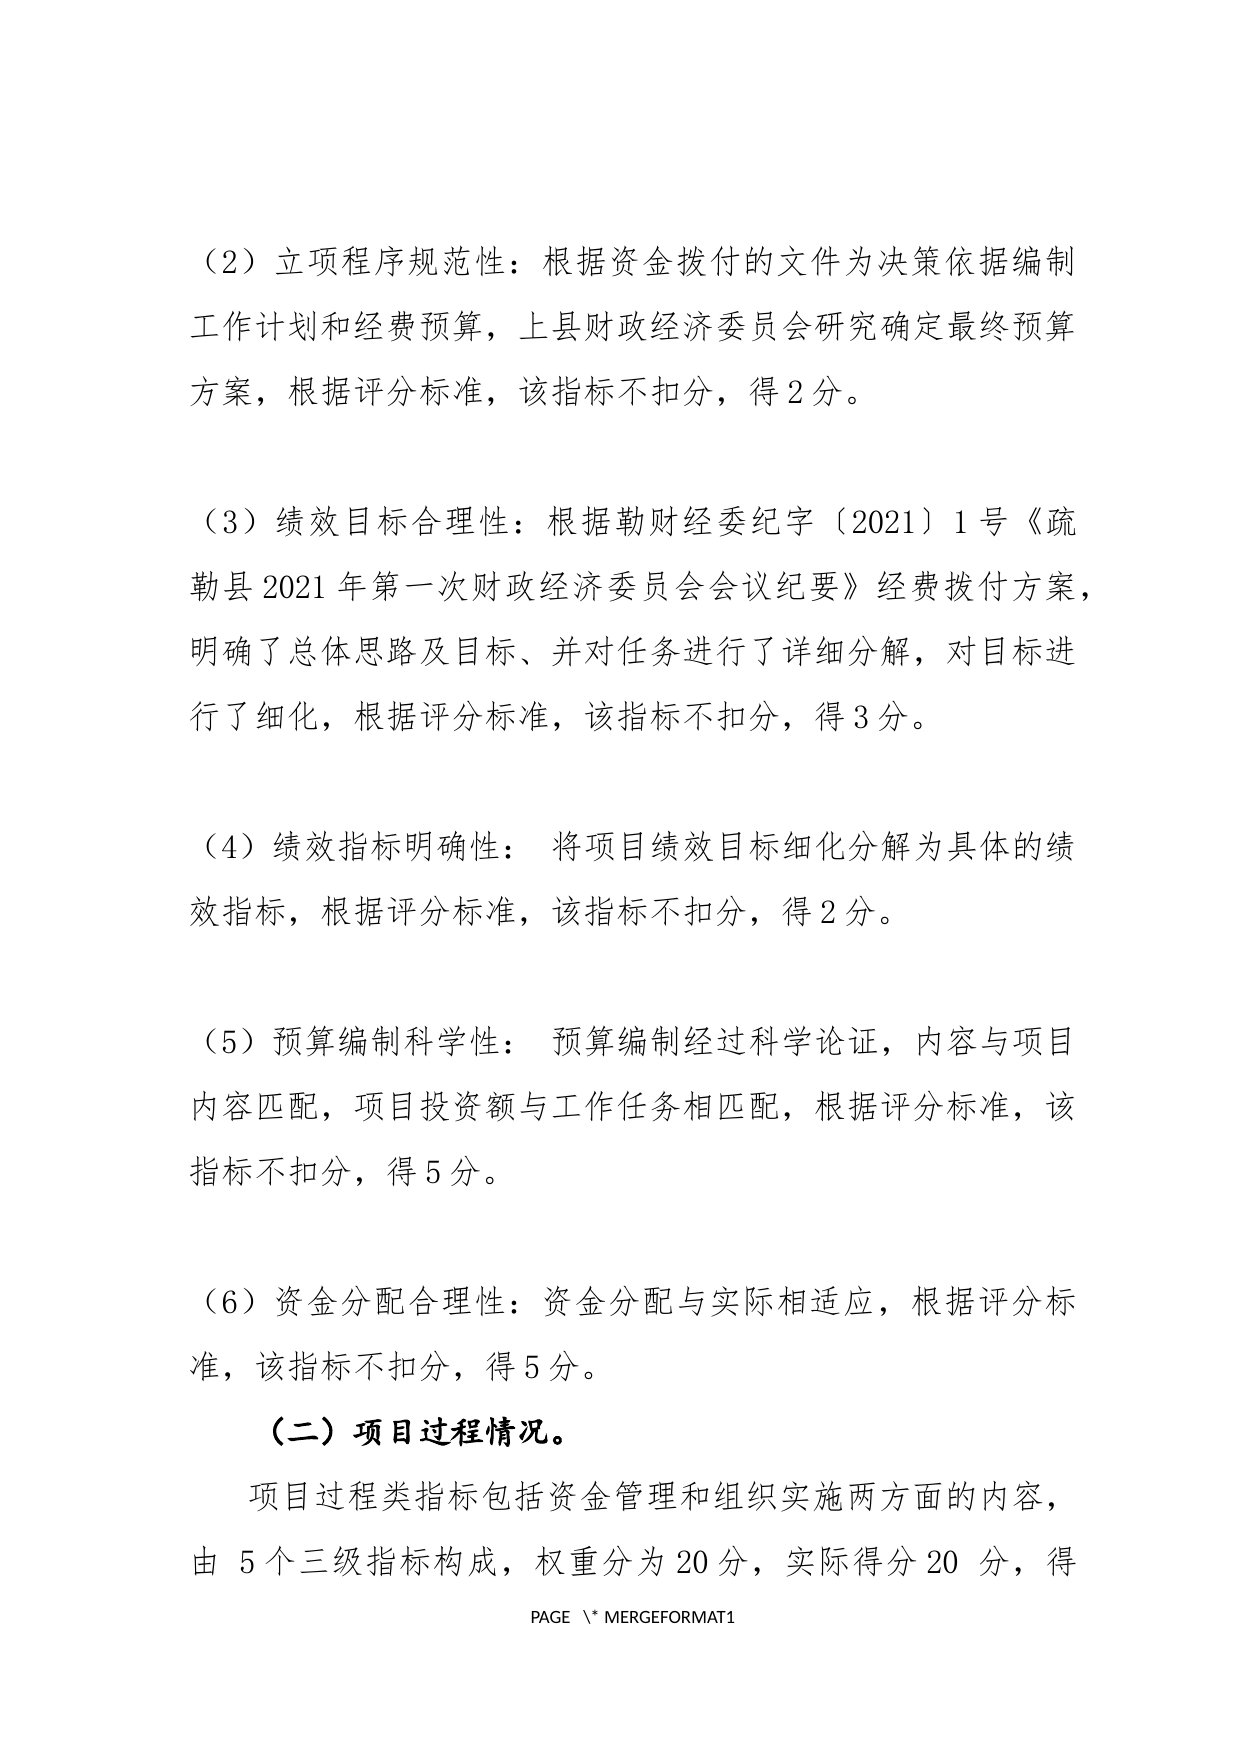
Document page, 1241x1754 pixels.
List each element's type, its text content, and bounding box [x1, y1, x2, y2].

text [187, 1462, 1078, 1592]
text （二）项目过程情况。 [187, 1397, 1078, 1462]
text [187, 162, 1078, 1397]
